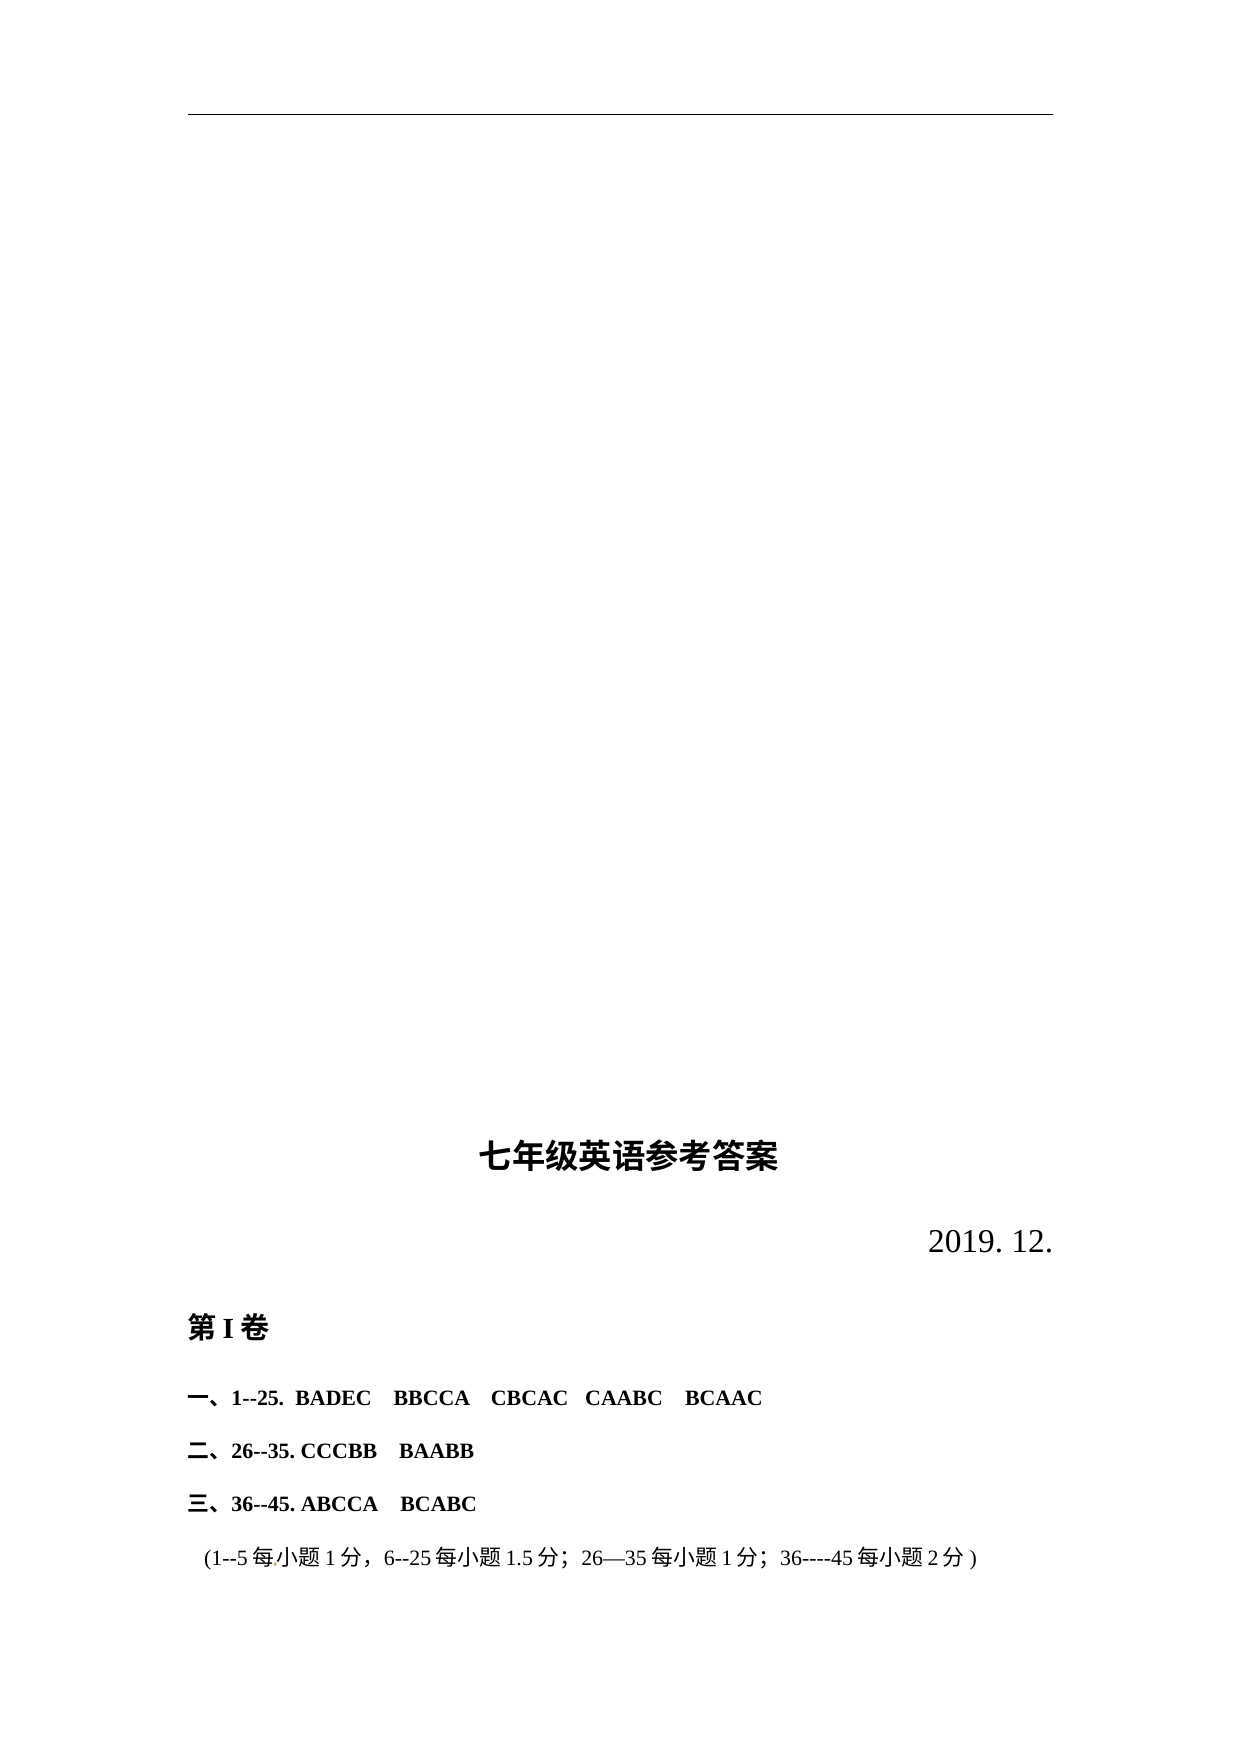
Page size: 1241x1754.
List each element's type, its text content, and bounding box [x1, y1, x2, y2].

text 三、36--45. ABCCA BCABC [187, 1486, 1053, 1518]
text 二、26--35. CCCBB BAABB [187, 1433, 1053, 1465]
text 一、1--25. BADEC BBCCA CBCAC CAABC BCAAC [187, 1379, 1053, 1412]
text 七年级英语参考答案 [187, 1122, 1053, 1187]
text 第I卷 [187, 1293, 1053, 1358]
text 2019. 12. [187, 1208, 1053, 1273]
text (1--5每小题1分，6--25每小题1.5分；26—35每小题1分；36----45每小题2分 ) [187, 1539, 1053, 1572]
